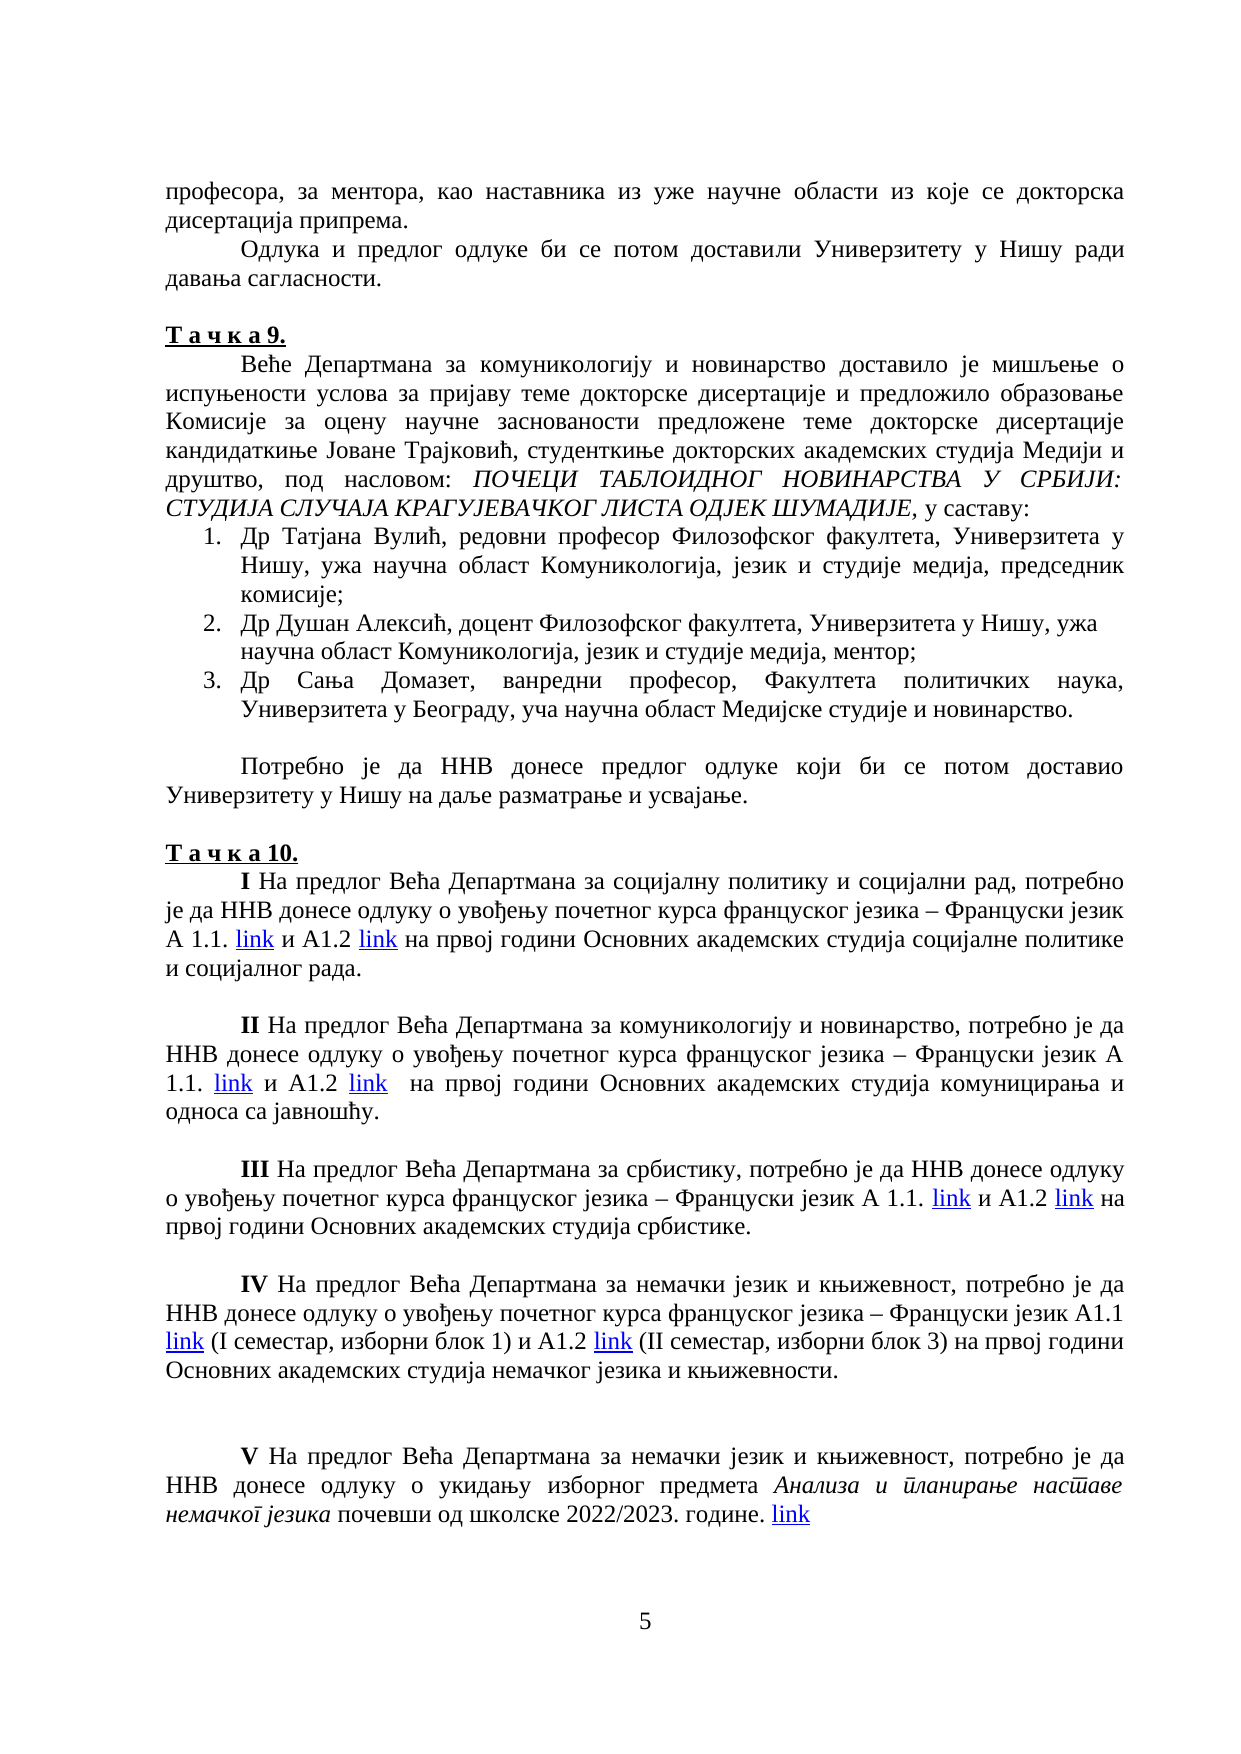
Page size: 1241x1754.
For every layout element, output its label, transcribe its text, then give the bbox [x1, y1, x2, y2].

text I На предлог Већа Департмана за социјалну политику и социјални рад, потребно је да ННВ донесе одлуку о увођењу почетног курса француског језика – Француски језик А 1.1. link и А1.2 link на првој години Основних академских студија социјалне политике и социјалног рада. [165, 866, 1125, 981]
text Веће Департмана за комуникологију и новинарство доставило је мишљење о испуњености услова за пријаву теме докторске дисертације и предложило образовање Комисије за оцену научне заснованости предложене теме докторске дисертације кандидаткиње Јоване Трајковић, студенткиње докторских академских студија Медији и друштво, под насловом: Почеци таблоидног новинарства у Србији: студија случаја крагујевачког листа Одјек Шумадије, у саставу: [165, 349, 1125, 521]
list Др Татјана Вулић, редовни професор Филозофског факултета, Универзитета у Нишу, ужа научна област Комуникологија, језик и студије медија, председник комисије; [203, 521, 1125, 608]
list Др Сања Домазет, ванредни професор, Факултета политичких наука, Универзитета у Београду, уча научна област Медијске студије и новинарство. [203, 665, 1125, 723]
text III На предлог Већа Департмана за србистику, потребно је да ННВ донесе одлуку о увођењу почетног курса француског језика – Француски језик А 1.1. link и А1.2 link на првој години Основних академских студија србистике. [165, 1154, 1125, 1240]
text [165, 176, 1125, 234]
text V На предлог Већа Департмана зa немачки језик и књижевност, потребно је да ННВ донесе одлуку о укидању изборног предмета Анализа и планирање наставе немачког језика почевши од школске 2022/2023. годинe. link [165, 1441, 1125, 1528]
text научна област Комуникологија, језик и студије медија, ментор; [240, 636, 1125, 665]
text Т а ч к а 10. [165, 838, 1125, 866]
text Одлука и предлог одлуке би се потом доставили Универзитету у Нишу ради давања сагласности. [165, 234, 1125, 291]
text II На предлог Већа Департмана за комуникологију и новинарство, потребно је да ННВ донесе одлуку о увођењу почетног курса француског језика – Француски језик А 1.1. link и А1.2 link на првој години Основних академских студија комуницирања и односа са јавношћу. [165, 1010, 1125, 1125]
text Т а ч к а 9. [165, 320, 1125, 349]
text IV На предлог Већа Департмана зa немачки језик и књижевност, потребно је да ННВ донесе одлуку о увођењу почетног курса француског језика – Француски језик А1.1 link (I семестар, изборни блок 1) и А1.2 link (II семестар, изборни блок 3) на првој години Основних академских студија немачког језика и књижевности. [165, 1269, 1125, 1384]
text Потребно је да ННВ донесе предлог одлуке који би се потом доставио Универзитету у Нишу на даље разматрање и усвајање. [165, 751, 1125, 809]
list Др Душан Алексић, доцент Филозофског факултета, Универзитета у Нишу, ужа [203, 608, 1125, 636]
